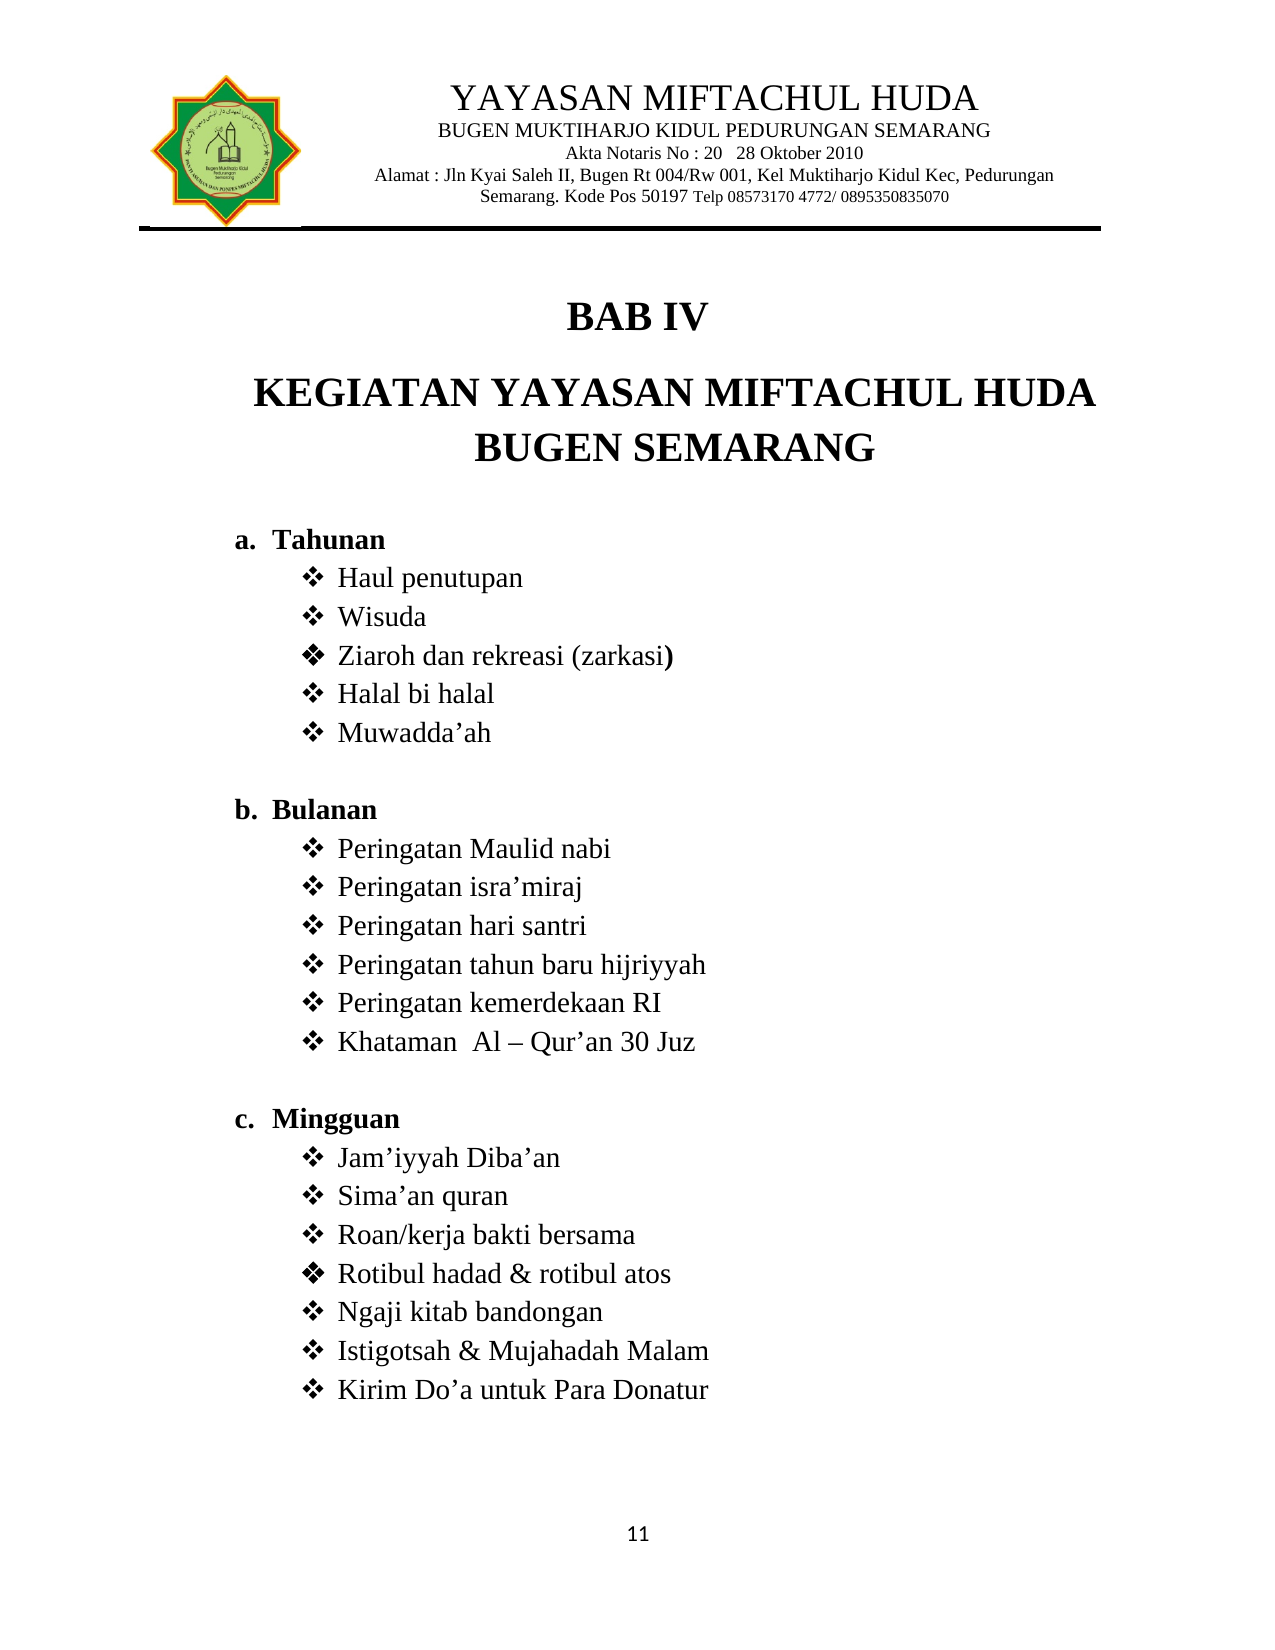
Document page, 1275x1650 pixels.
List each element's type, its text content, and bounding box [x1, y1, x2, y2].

list Tahunan [234, 522, 1125, 556]
list Halal bi halal [300, 677, 1125, 710]
list Roan/kerja bakti bersama [300, 1217, 1125, 1251]
list Ziaroh dan rekreasi (zarkasi) [300, 638, 1125, 672]
list KEGIATAN YAYASAN MIFTACHUL HUDA BUGEN SEMARANG [225, 368, 1125, 471]
list Rotibul hadad & rotibul atos [300, 1256, 1125, 1289]
picture [150, 75, 302, 227]
list Peringatan hari santri [300, 908, 1125, 942]
list Bulanan [234, 792, 1125, 826]
list Khataman Al – Qur’an 30 Juz [300, 1024, 1125, 1058]
list Peringatan kemerdekaan RI [300, 986, 1125, 1019]
list Muwadda’ah [300, 715, 1125, 749]
list Peringatan tahun baru hijriyyah [300, 947, 1125, 981]
list Wisuda [300, 599, 1125, 633]
list Peringatan isra’miraj [300, 869, 1125, 903]
list Jam’iyyah Diba’an [300, 1140, 1125, 1173]
list Sima’an quran [300, 1178, 1125, 1212]
list Istigotsah & Mujahadah Malam [300, 1333, 1125, 1367]
text BAB IV [150, 292, 1125, 340]
list Kirim Do’a untuk Para Donatur [300, 1372, 1125, 1405]
list Mingguan [234, 1101, 1125, 1135]
list Peringatan Maulid nabi [300, 831, 1125, 864]
list Haul penutupan [300, 561, 1125, 594]
list Ngaji kitab bandongan [300, 1294, 1125, 1328]
